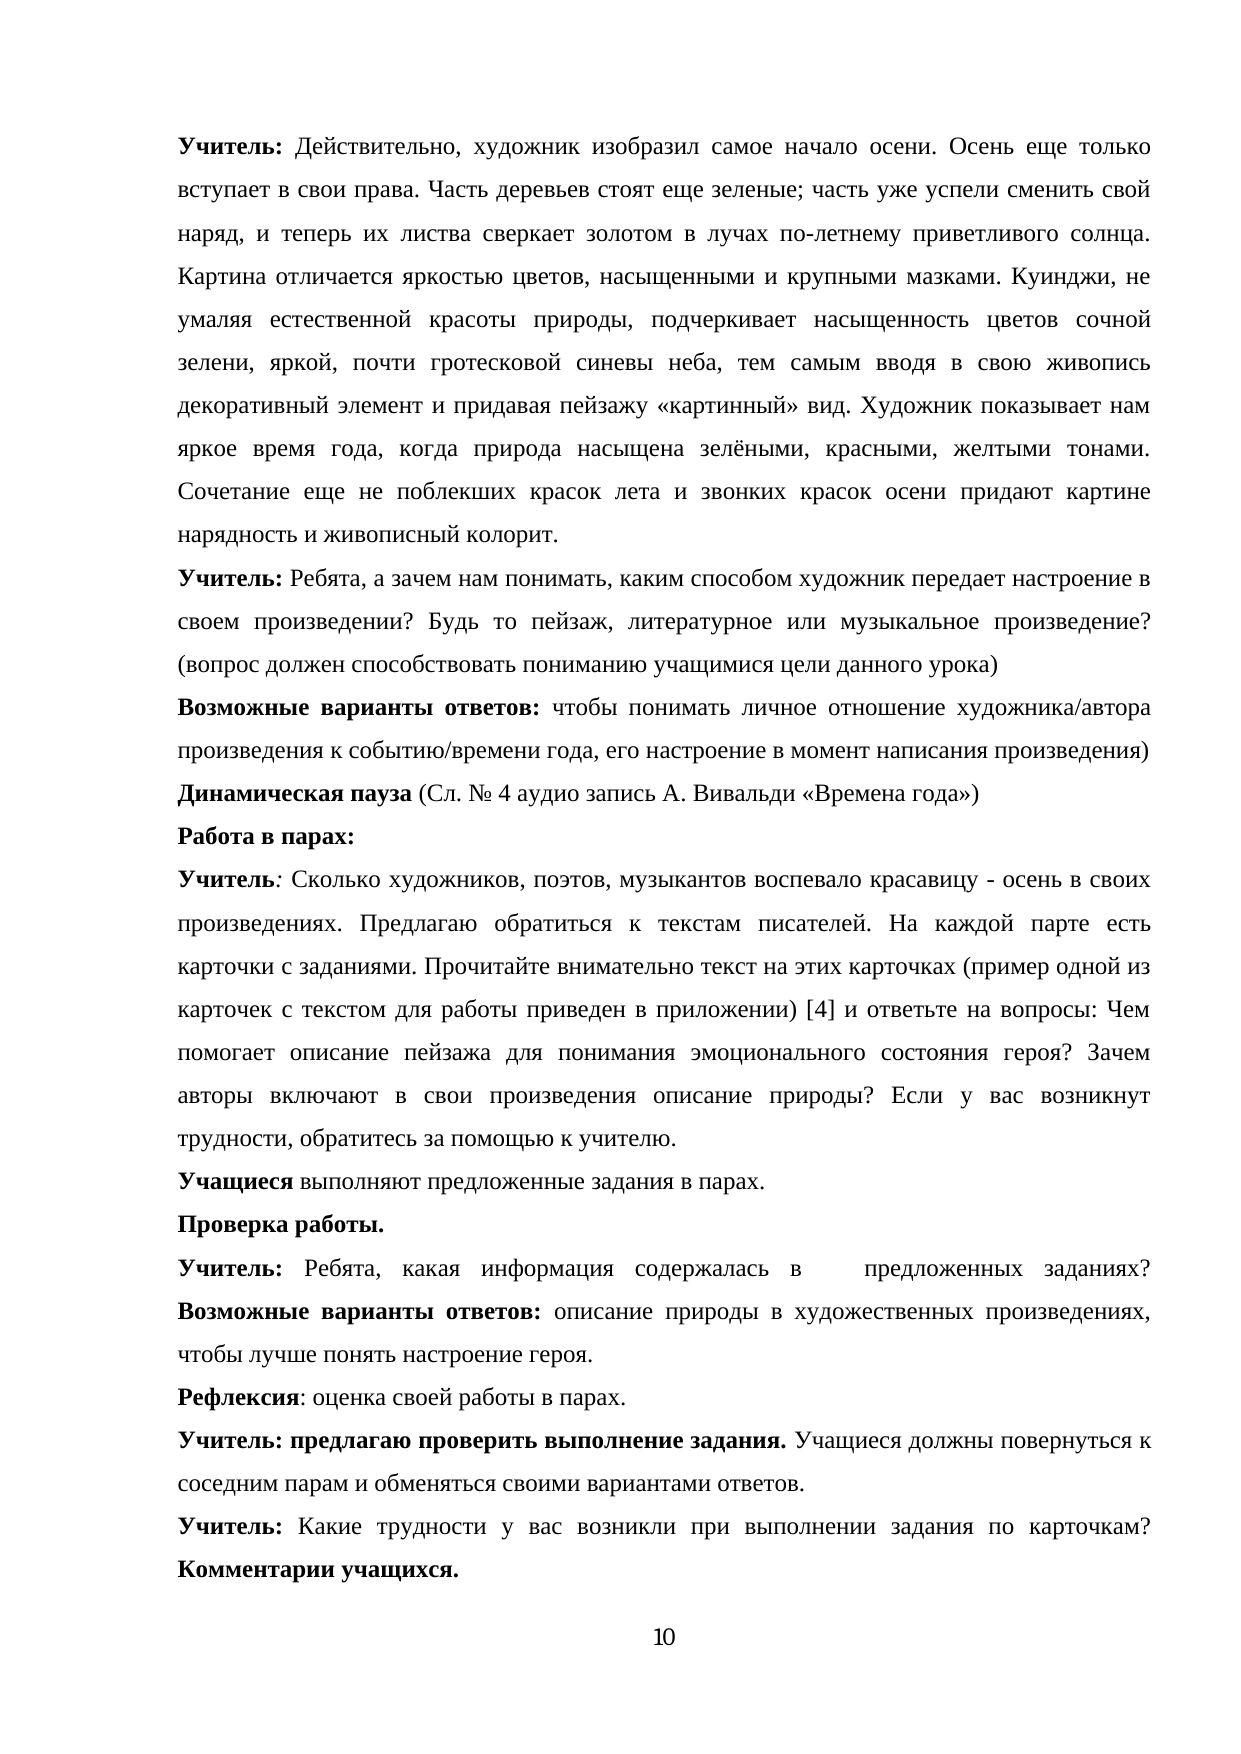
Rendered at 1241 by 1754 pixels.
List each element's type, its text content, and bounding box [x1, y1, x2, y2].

text Динамическая пауза (Сл. № 4 аудио запись А. Вивальди «Времена года») [177, 778, 1152, 807]
text Учащиеся выполняют предложенные задания в парах. [177, 1166, 1152, 1195]
text Учитель: Сколько художников, поэтов, музыкантов воспевало красавицу - осень в своих произведениях. Предлагаю обратиться к текстам писателей. На каждой парте есть карточки с заданиями. Прочитайте внимательно текст на этих карточках (пример одной из карточек с текстом для работы приведен в приложении) [4] и ответьте на вопросы: Чем помогает описание пейзажа для понимания эмоционального состояния героя? Зачем авторы включают в свои произведения описание природы? Если у вас возникнут трудности, обратитесь за помощью к учителю. [177, 864, 1152, 1152]
text Учитель: Какие трудности у вас возникли при выполнении задания по карточкам? Комментарии учащихся. [177, 1511, 1152, 1583]
text Рефлексия: оценка своей работы в парах. [177, 1382, 1152, 1411]
text Учитель: Действительно, художник изобразил самое начало осени. Осень еще только вступает в свои права. Часть деревьев стоят еще зеленые; часть уже успели сменить свой наряд, и теперь их листва сверкает золотом в лучах по-летнему приветливого солнца. Картина отличается яркостью цветов, насыщенными и крупными мазками. Куинджи, не умаляя естественной красоты природы, подчеркивает насыщенность цветов сочной зелени, яркой, почти гротесковой синевы неба, тем самым вводя в свою живопись декоративный элемент и придавая пейзажу «картинный» вид. Художник показывает нам яркое время года, когда природа насыщена зелёными, красными, желтыми тонами. Сочетание еще не поблекших красок лета и звонких красок осени придают картине нарядность и живописный колорит. [177, 131, 1152, 548]
text Учитель: Ребята, а зачем нам понимать, каким способом художник передает настроение в своем произведении? Будь то пейзаж, литературное или музыкальное произведение? (вопрос должен способствовать пониманию учащимися цели данного урока) [177, 563, 1152, 678]
text Работа в парах: [177, 821, 1152, 850]
text Учитель: Ребята, какая информация содержалась в предложенных заданиях? Возможные варианты ответов: описание природы в художественных произведениях, чтобы лучше понять настроение героя. [177, 1253, 1152, 1368]
text Учитель: предлагаю проверить выполнение задания. Учащиеся должны повернуться к соседним парам и обменяться своими вариантами ответов. [177, 1425, 1152, 1497]
text Проверка работы. [177, 1209, 1152, 1238]
text Возможные варианты ответов: чтобы понимать личное отношение художника/автора произведения к событию/времени года, его настроение в момент написания произведения) [177, 692, 1152, 764]
